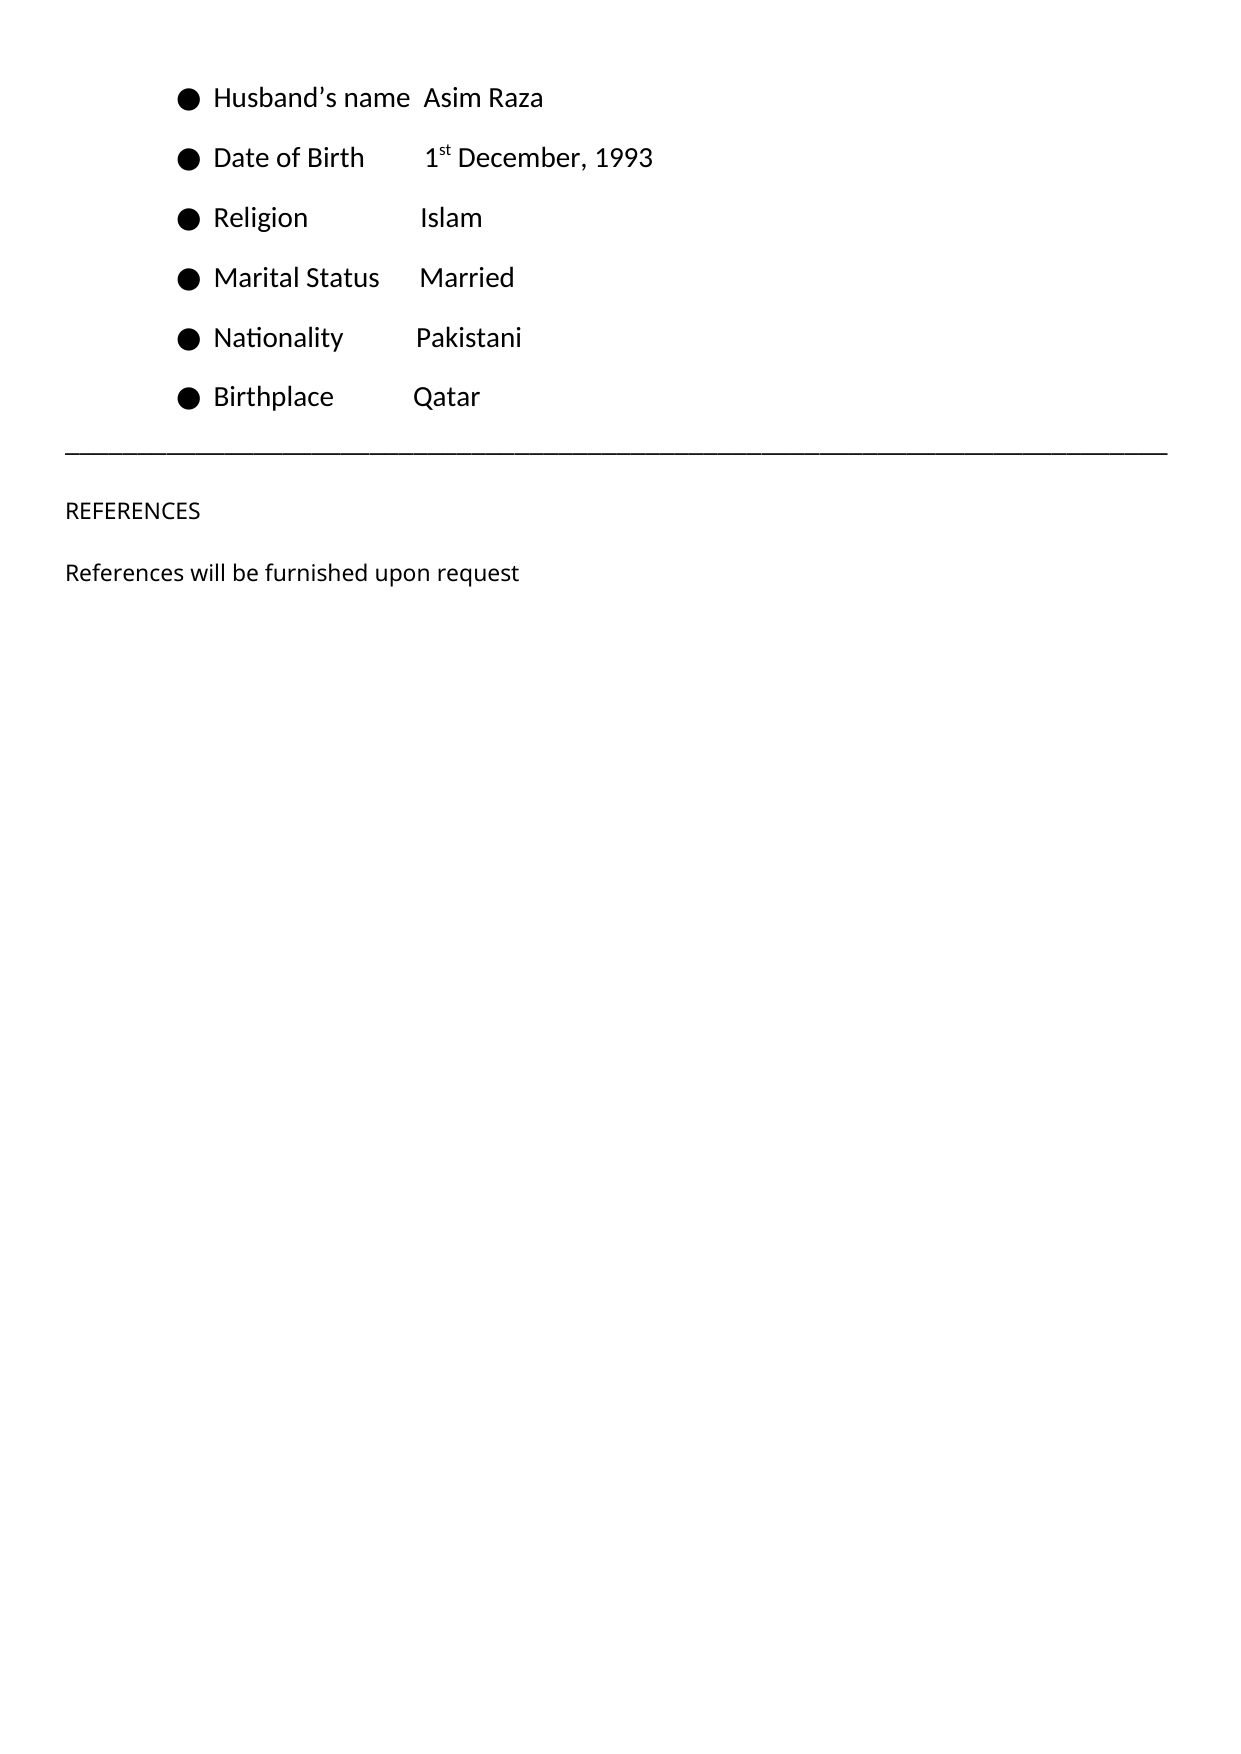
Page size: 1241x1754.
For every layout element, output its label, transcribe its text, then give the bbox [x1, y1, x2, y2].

list Birthplace Qatar [176, 364, 1176, 423]
list Nationality Pakistani [176, 304, 1176, 364]
text References will be furnished upon request [65, 557, 1176, 588]
text ____________________________________________________________________________ [65, 423, 1176, 459]
list Date of Birth 1st December, 1993 [176, 124, 1176, 184]
list Husband’s name Asim Raza [176, 65, 1176, 124]
text REFERENCES [65, 495, 1176, 526]
list Marital Status Married [176, 244, 1176, 304]
list Religion Islam [176, 184, 1176, 244]
